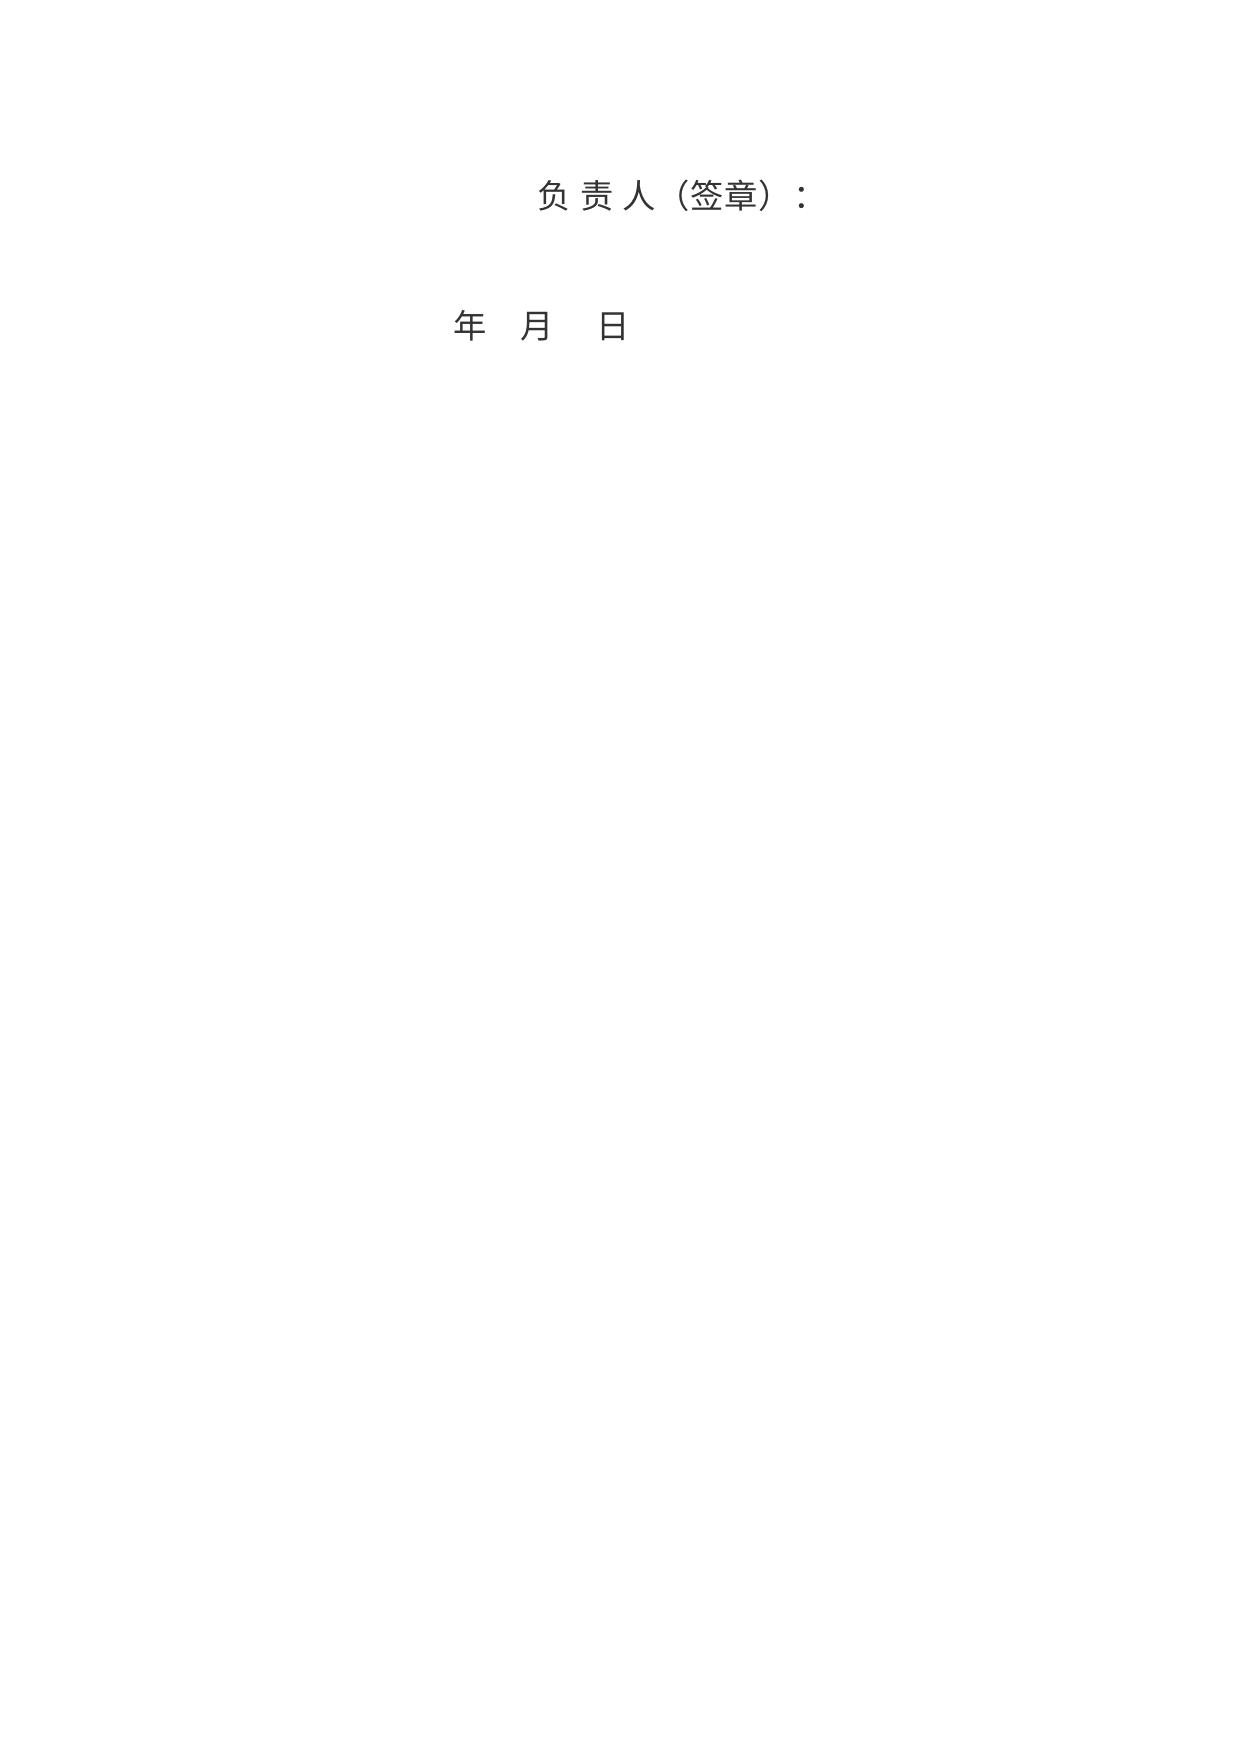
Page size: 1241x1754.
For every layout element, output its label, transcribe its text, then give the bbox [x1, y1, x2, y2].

text 年 月 日 [187, 292, 1053, 357]
text 负 责 人（签章）： [187, 162, 1053, 227]
